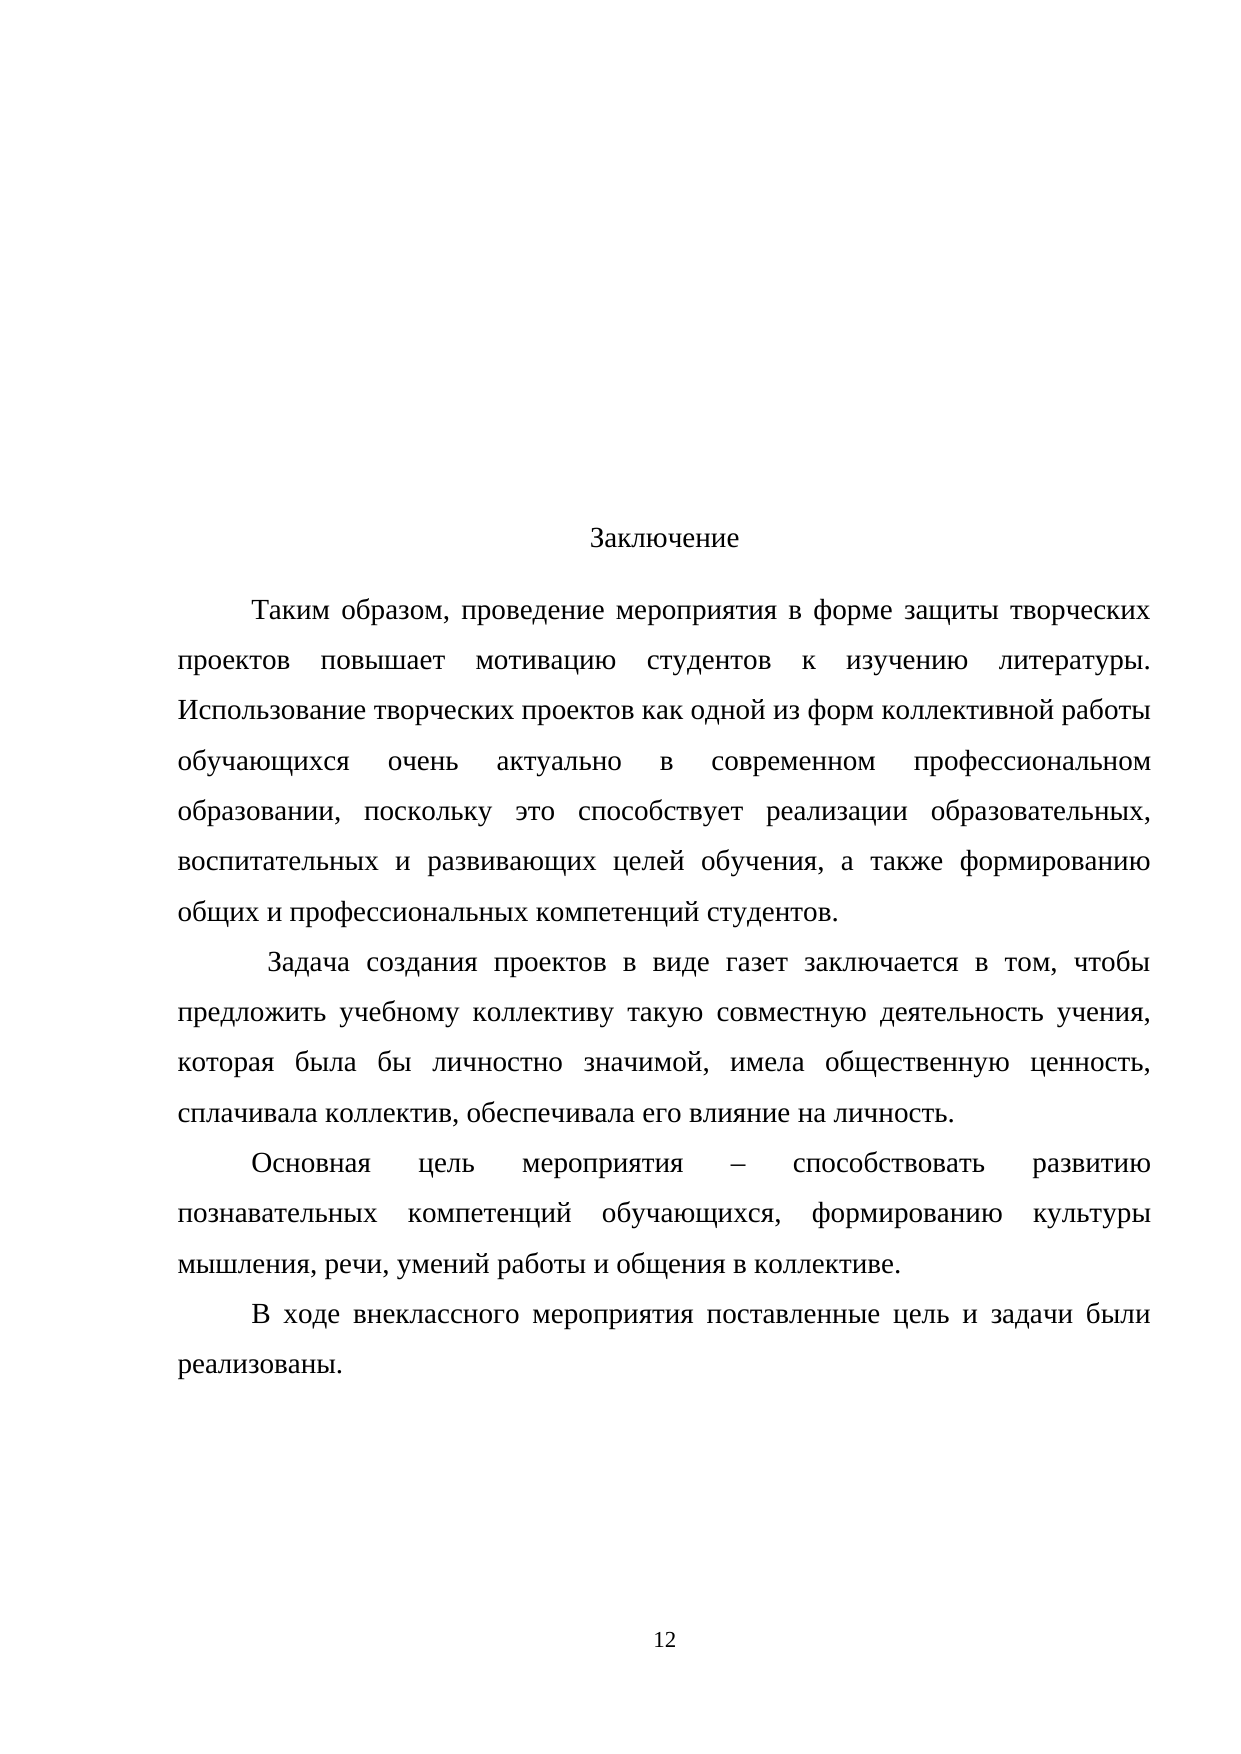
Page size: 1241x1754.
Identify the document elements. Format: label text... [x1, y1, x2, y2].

list Заключение [177, 521, 1152, 554]
text Задача создания проектов в виде газет заключается в том, чтобы предложить учебному коллективу такую совместную деятельность учения, которая была бы личностно значимой, имела общественную ценность, сплачивала коллектив, обеспечивала его влияние на личность. [177, 944, 1152, 1128]
text В ходе внеклассного мероприятия поставленные цель и задачи были реализованы. [177, 1296, 1152, 1380]
text Таким образом, проведение мероприятия в форме защиты творческих проектов повышает мотивацию студентов к изучению литературы. Использование творческих проектов как одной из форм коллективной работы обучающихся очень актуально в современном профессиональном образовании, поскольку это способствует реализации образовательных, воспитательных и развивающих целей обучения, а также формированию общих и профессиональных компетенций студентов. [177, 592, 1152, 927]
text Основная цель мероприятия – способствовать развитию познавательных компетенций обучающихся, формированию культуры мышления, речи, умений работы и общения в коллективе. [177, 1145, 1152, 1279]
